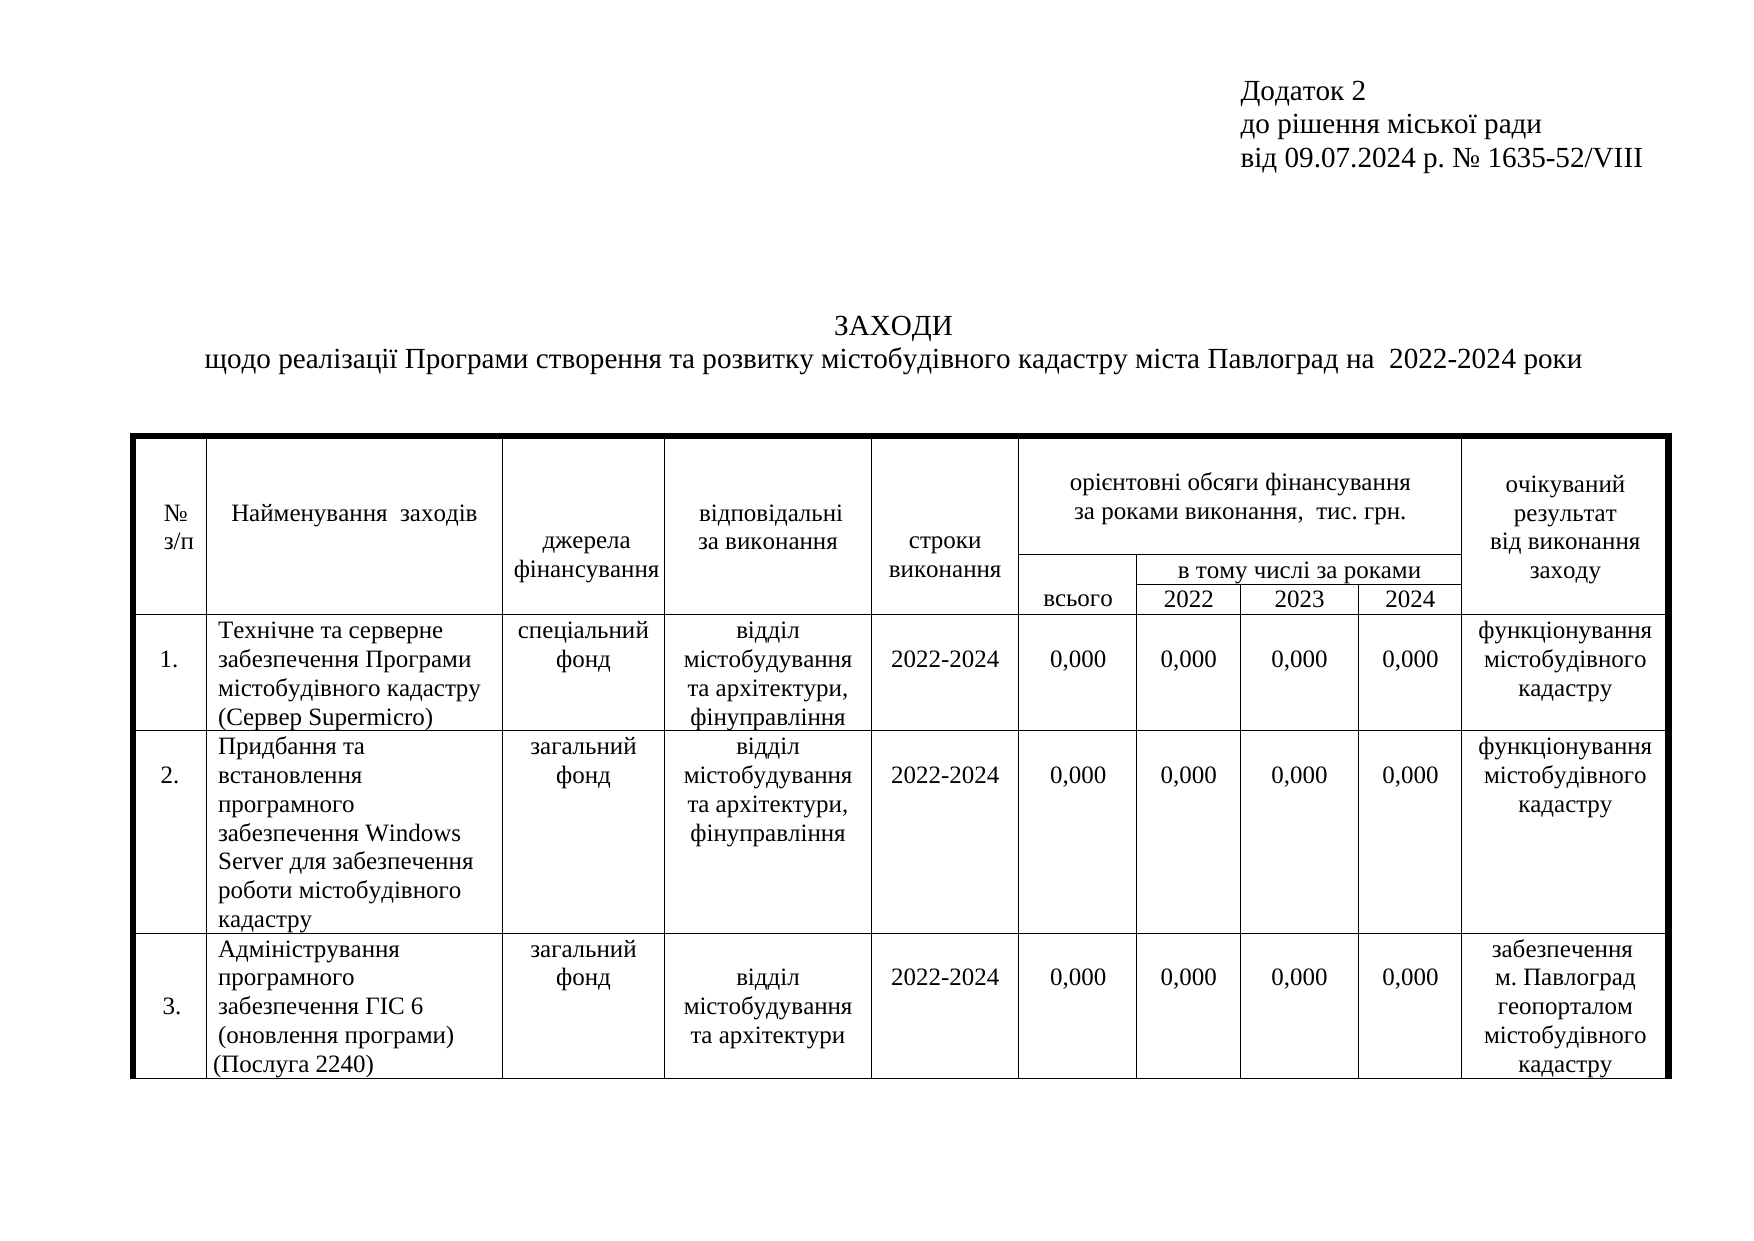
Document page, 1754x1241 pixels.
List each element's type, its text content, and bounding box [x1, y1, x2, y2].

table_cell 0,000 [1359, 934, 1461, 1077]
table_cell Технічне та серверне забезпечення Програми містобудівного кадастру (Сервер Supermicro) [207, 615, 502, 730]
table_cell 2022 [1137, 585, 1240, 614]
table_cell Адміністрування програмного забезпечення ГІС 6 (оновлення програми) (Послуга 2240) [207, 934, 502, 1077]
table_header джерела фінансування [503, 439, 664, 614]
table_cell 2022-2024 [872, 731, 1018, 933]
table_header № з/п [136, 439, 206, 614]
table_cell функціонування містобудівного кадастру [1462, 615, 1665, 730]
text щодо реалізації Програми створення та розвитку містобудівного кадастру міста Павлоград на 2022-2024 роки [118, 341, 1668, 375]
table_cell 0,000 [1359, 615, 1461, 730]
table_cell відділ містобудування та архітектури [665, 934, 871, 1077]
table_header Найменування заходів [207, 439, 502, 614]
table_cell функціонування містобудівного кадастру [1462, 731, 1665, 933]
table_cell відділ містобудування та архітектури, фінуправління [665, 615, 871, 730]
table_cell 2024 [1359, 585, 1461, 614]
table_cell Придбання та встановлення програмного забезпечення Windows Server для забезпечення роботи містобудівного кадастру [207, 731, 502, 933]
table_cell 0,000 [1019, 934, 1136, 1077]
table_cell загальний фонд [503, 934, 664, 1077]
text Додаток 2 [1240, 73, 1668, 107]
table_cell 2023 [1241, 585, 1358, 614]
table_cell 0,000 [1241, 731, 1358, 933]
table_cell 0,000 [1241, 615, 1358, 730]
table_header очікуваний результат від виконання заходу [1462, 439, 1665, 614]
table_cell 0,000 [1137, 934, 1240, 1077]
table_cell 0,000 [1019, 615, 1136, 730]
table_header орієнтовні обсяги фінансування за роками виконання, тис. грн. [1019, 439, 1461, 554]
table_cell забезпечення м. Павлоград геопорталом містобудівного кадастру [1462, 934, 1665, 1077]
table_cell 0,000 [1359, 731, 1461, 933]
table_cell 1. [136, 615, 206, 730]
table_cell всього [1019, 555, 1136, 614]
table_cell 0,000 [1019, 731, 1136, 933]
text від 09.07.2024 p. № 1635-52/VIII [1240, 140, 1668, 174]
table_cell в тому числі за роками [1137, 555, 1461, 583]
table_cell 0,000 [1137, 731, 1240, 933]
table_cell 2022-2024 [872, 934, 1018, 1077]
table_header відповідальні за виконання [665, 439, 871, 614]
table_cell 3. [136, 934, 206, 1077]
table_header строки виконання [872, 439, 1018, 614]
table_cell 2022-2024 [872, 615, 1018, 730]
text до рішення міської ради [1240, 107, 1668, 140]
table_cell загальний фонд [503, 731, 664, 933]
table_cell спеціальний фонд [503, 615, 664, 730]
table_cell 2. [136, 731, 206, 933]
table_cell відділ містобудування та архітектури, фінуправління [665, 731, 871, 933]
table_cell 0,000 [1241, 934, 1358, 1077]
text ЗАХОДИ [118, 308, 1668, 341]
table_cell 0,000 [1137, 615, 1240, 730]
